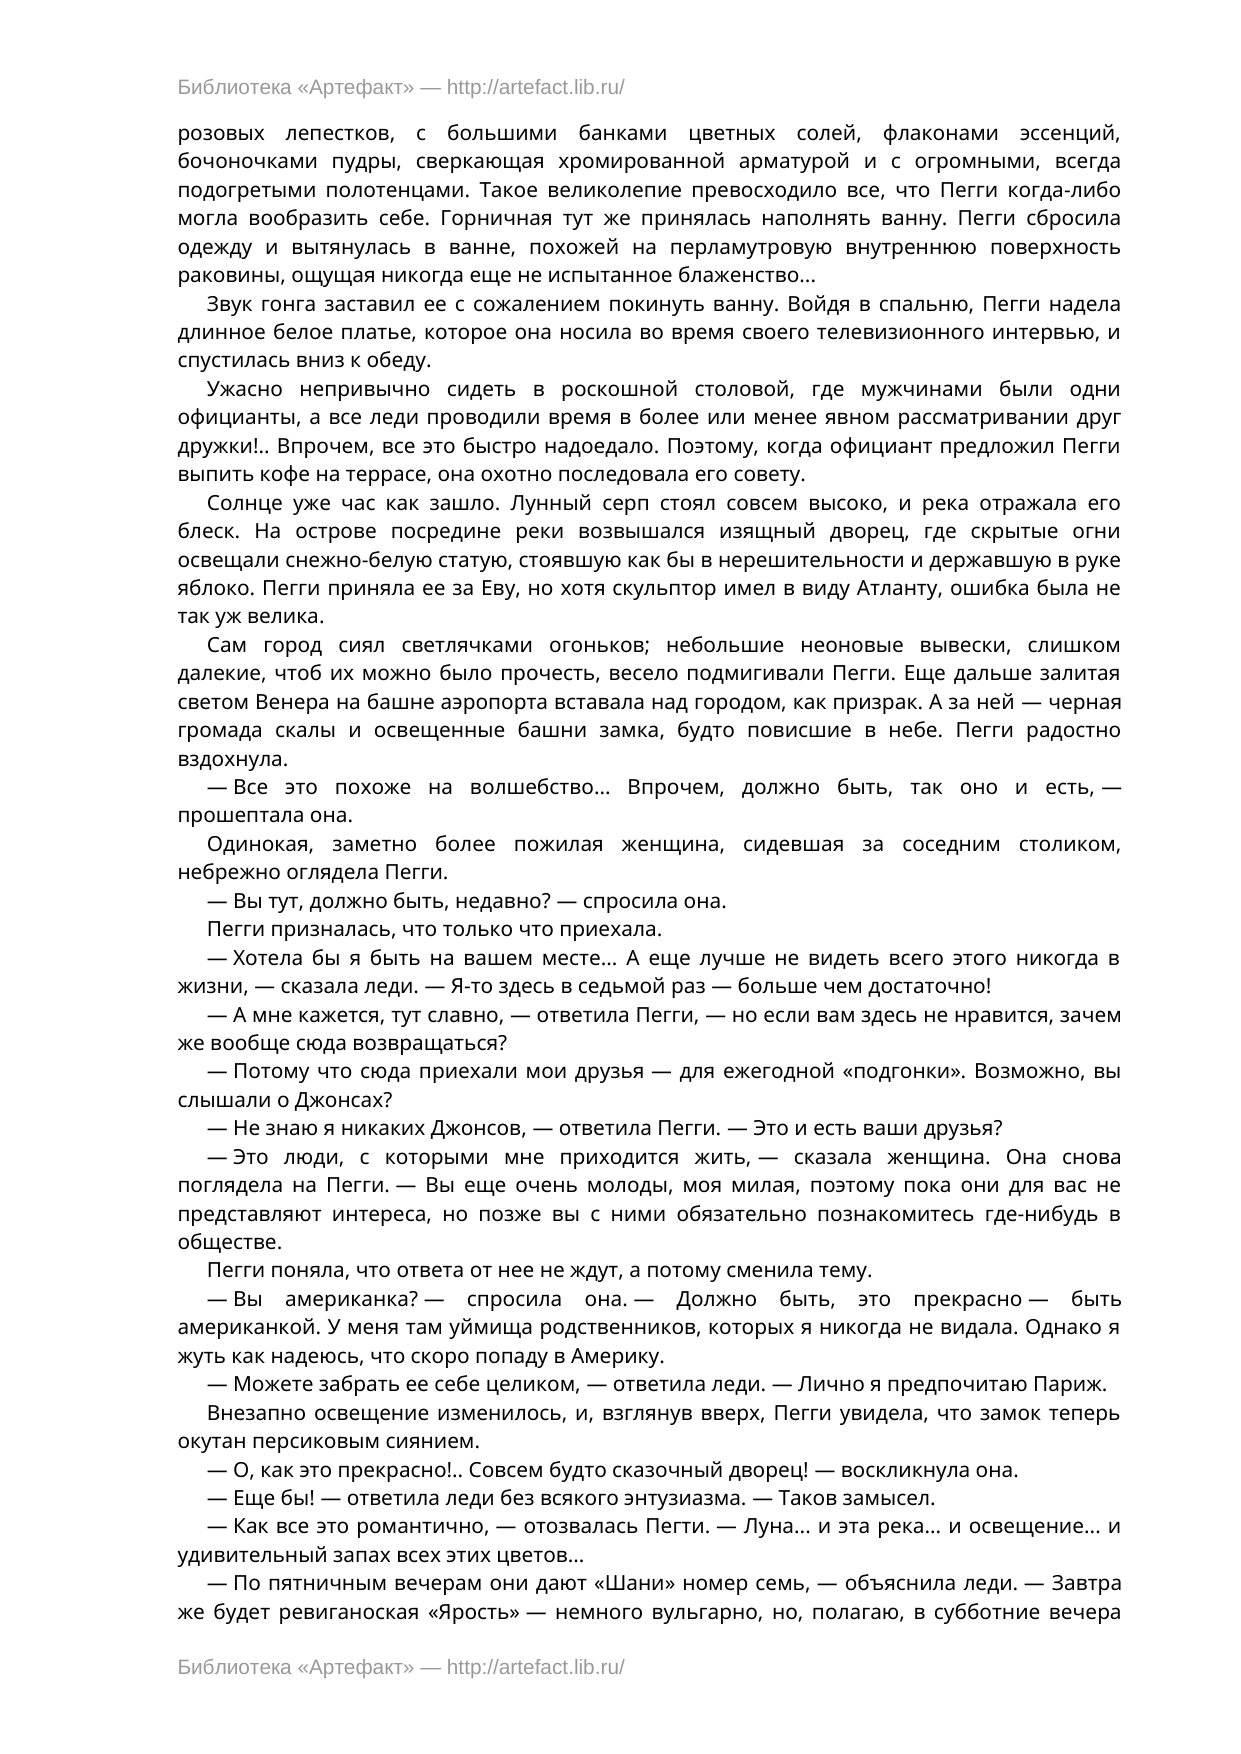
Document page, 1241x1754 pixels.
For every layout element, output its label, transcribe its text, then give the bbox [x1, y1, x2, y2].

text Сам город сиял светлячками огоньков; небольшие неоновые вывески, слишком далекие, чтоб их можно было прочесть, весело подмигивали Пегги. Еще дальше залитая светом Венера на башне аэропорта вставала над городом, как призрак. А за ней — черная громада скалы и освещенные башни замка, будто повисшие в небе. Пегги радостно вздохнула. [177, 630, 1122, 772]
text Звук гонга заставил ее с сожалением покинуть ванну. Войдя в спальню, Пегги надела длинное белое платье, которое она носила во время своего телевизионного интервью, и спустилась вниз к обеду. [177, 289, 1122, 374]
text — Можете забрать ее себе целиком, — ответила леди. — Лично я предпочитаю Париж. [177, 1369, 1122, 1398]
text Одинокая, заметно более пожилая женщина, сидевшая за соседним столиком, небрежно оглядела Пегги. [177, 829, 1122, 886]
text Солнце уже час как зашло. Лунный серп стоял совсем высоко, и река отражала его блеск. На острове посредине реки возвышался изящный дворец, где скрытые огни освещали снежно-белую статую, стоявшую как бы в нерешительности и державшую в руке яблоко. Пегги приняла ее за Еву, но хотя скульптор имел в виду Атланту, ошибка была не так уж велика. [177, 488, 1122, 630]
text — Потому что сюда приехали мои друзья — для ежегодной «подгонки». Возможно, вы слышали о Джонсах? [177, 1057, 1122, 1113]
text Внезапно освещение изменилось, и, взглянув вверх, Пегги увидела, что замок теперь окутан персиковым сиянием. [177, 1398, 1122, 1455]
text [177, 118, 1122, 289]
text — Хотела бы я быть на вашем месте... А еще лучше не видеть всего этого никогда в жизни, — сказала леди. — Я-то здесь в седьмой раз — больше чем достаточно! [177, 943, 1122, 1000]
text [177, 1568, 1122, 1625]
text — Не знаю я никаких Джонсов, — ответила Пегги. — Это и есть ваши друзья? [177, 1113, 1122, 1142]
text — Все это похоже на волшебство... Впрочем, должно быть, так оно и есть, — прошептала она. [177, 772, 1122, 829]
text — Как все это романтично, — отозвалась Пегти. — Луна... и эта река... и освещение... и удивительный запах всех этих цветов... [177, 1512, 1122, 1568]
text — Это люди, с которыми мне приходится жить, — сказала женщина. Она снова поглядела на Пегги. — Вы еще очень молоды, моя милая, поэтому пока они для вас не представляют интереса, но позже вы с ними обязательно познакомитесь где-нибудь в обществе. [177, 1142, 1122, 1256]
text — О, как это прекрасно!.. Совсем будто сказочный дворец! — воскликнула она. [177, 1455, 1122, 1483]
text Пегги призналась, что только что приехала. [177, 914, 1122, 943]
text — Еще бы! — ответила леди без всякого энтузиазма. — Таков замысел. [177, 1483, 1122, 1512]
text Пегги поняла, что ответа от нее не ждут, а потому сменила тему. [177, 1256, 1122, 1284]
text Ужасно непривычно сидеть в роскошной столовой, где мужчинами были одни официанты, а все леди проводили время в более или менее явном рассматривании друг дружки!.. Впрочем, все это быстро надоедало. Поэтому, когда официант предложил Пегги выпить кофе на террасе, она охотно последовала его совету. [177, 374, 1122, 488]
text — Вы американка? — спросила она. — Должно быть, это прекрасно — быть американкой. У меня там уймища родственников, которых я никогда не видала. Однако я жуть как надеюсь, что скоро попаду в Америку. [177, 1284, 1122, 1369]
text — Вы тут, должно быть, недавно? — спросила она. [177, 886, 1122, 914]
text — А мне кажется, тут славно, — ответила Пегги, — но если вам здесь не нравится, зачем же вообще сюда возвращаться? [177, 1000, 1122, 1057]
